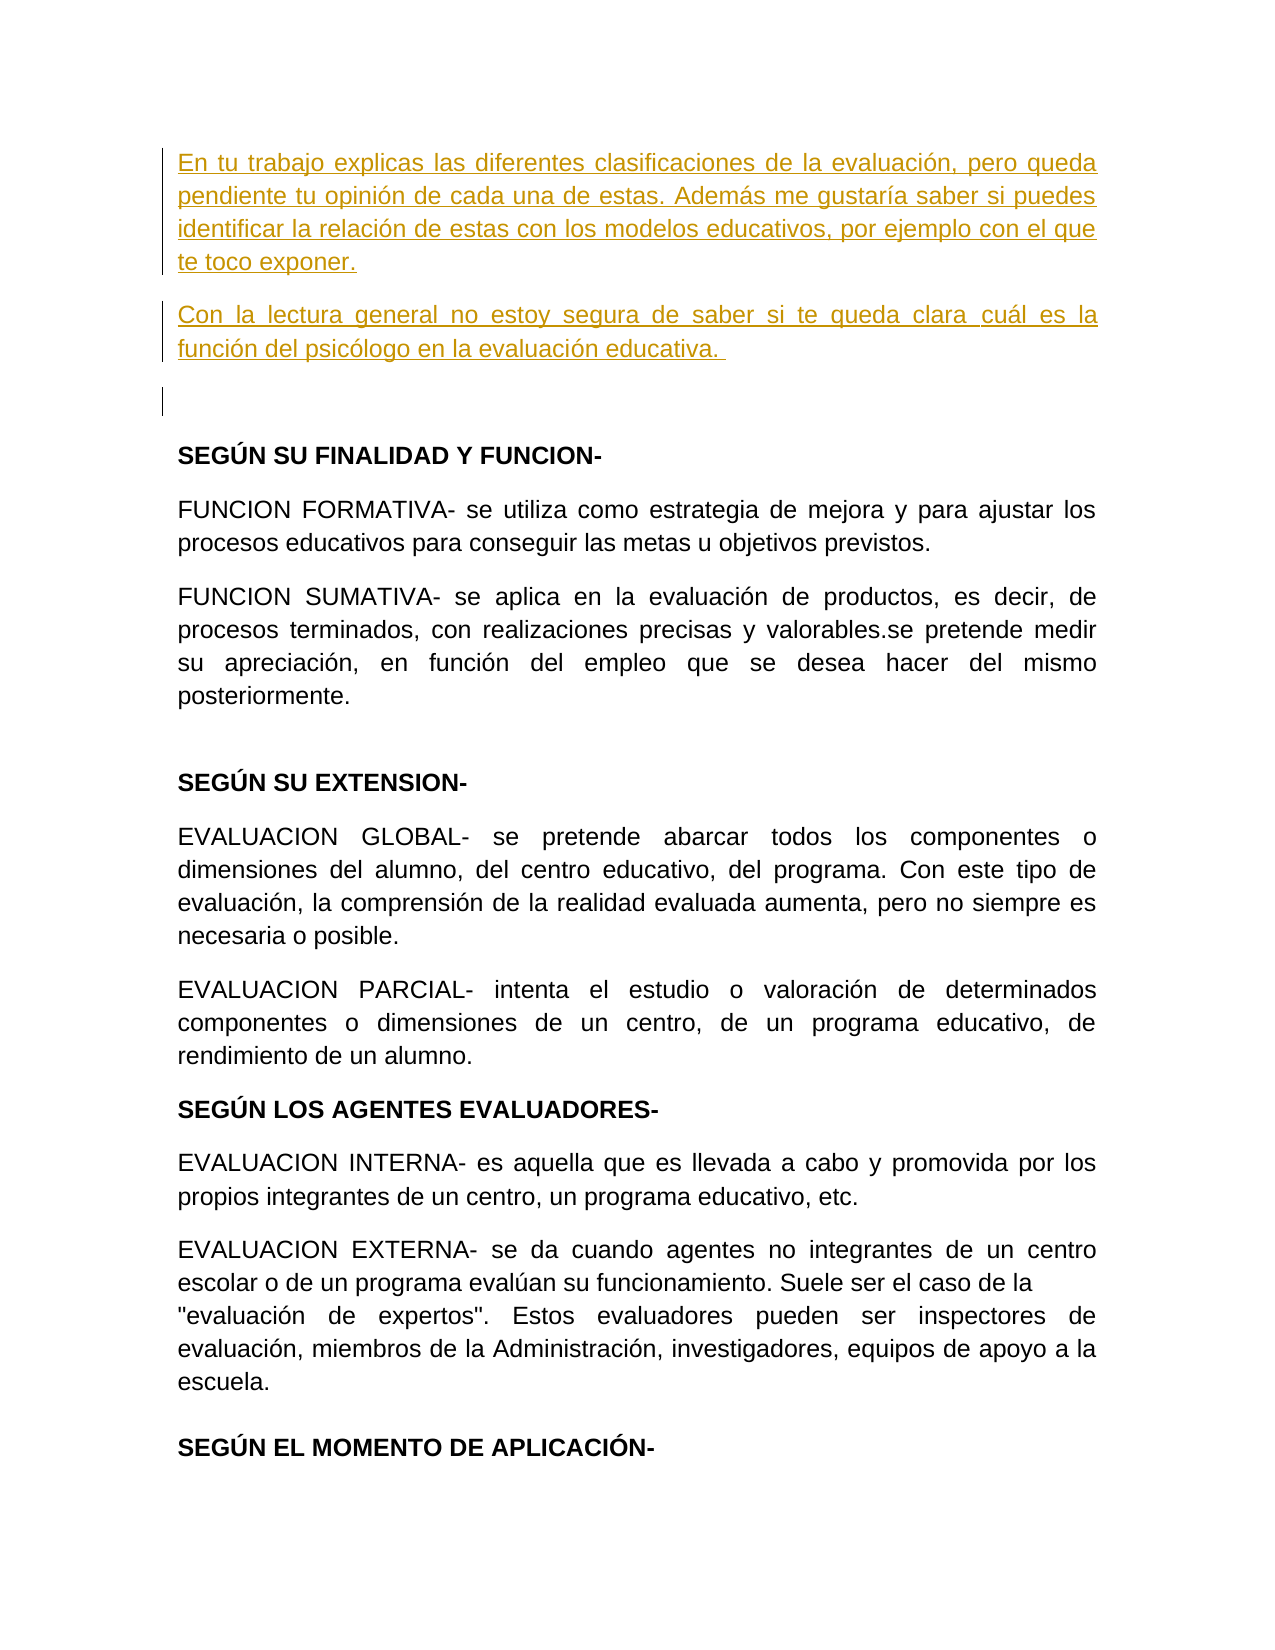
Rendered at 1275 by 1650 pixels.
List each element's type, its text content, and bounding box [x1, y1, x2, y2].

text FUNCION FORMATIVA- se utiliza como estrategia de mejora y para ajustar los procesos educativos para conseguir las metas u objetivos previstos. [177, 495, 1098, 557]
text EVALUACION PARCIAL- intenta el estudio o valoración de determinados componentes o dimensiones de un centro, de un programa educativo, de rendimiento de un alumno. [177, 975, 1098, 1069]
text "evaluación de expertos". Estos evaluadores pueden ser inspectores de evaluación, miembros de la Administración, investigadores, equipos de apoyo a la escuela. [177, 1301, 1098, 1396]
text SEGÚN LOS AGENTES EVALUADORES- [177, 1094, 1098, 1123]
text SEGÚN EL MOMENTO DE APLICACIÓN- [177, 1433, 1098, 1462]
text EVALUACION EXTERNA- se da cuando agentes no integrantes de un centro escolar o de un programa evalúan su funcionamiento. Suele ser el caso de la [177, 1235, 1098, 1297]
text FUNCION SUMATIVA- se aplica en la evaluación de productos, es decir, de procesos terminados, con realizaciones precisas y valorables.se pretende medir su apreciación, en función del empleo que se desea hacer del mismo posteriormente. [177, 582, 1098, 710]
text EVALUACION INTERNA- es aquella que es llevada a cabo y promovida por los propios integrantes de un centro, un programa educativo, etc. [177, 1148, 1098, 1210]
text EVALUACION GLOBAL- se pretende abarcar todos los componentes o dimensiones del alumno, del centro educativo, del programa. Con este tipo de evaluación, la comprensión de la realidad evaluada aumenta, pero no siempre es necesaria o posible. [177, 822, 1098, 949]
text SEGÚN SU EXTENSION- [177, 768, 1098, 797]
text SEGÚN SU FINALIDAD Y FUNCION- [177, 441, 1098, 470]
